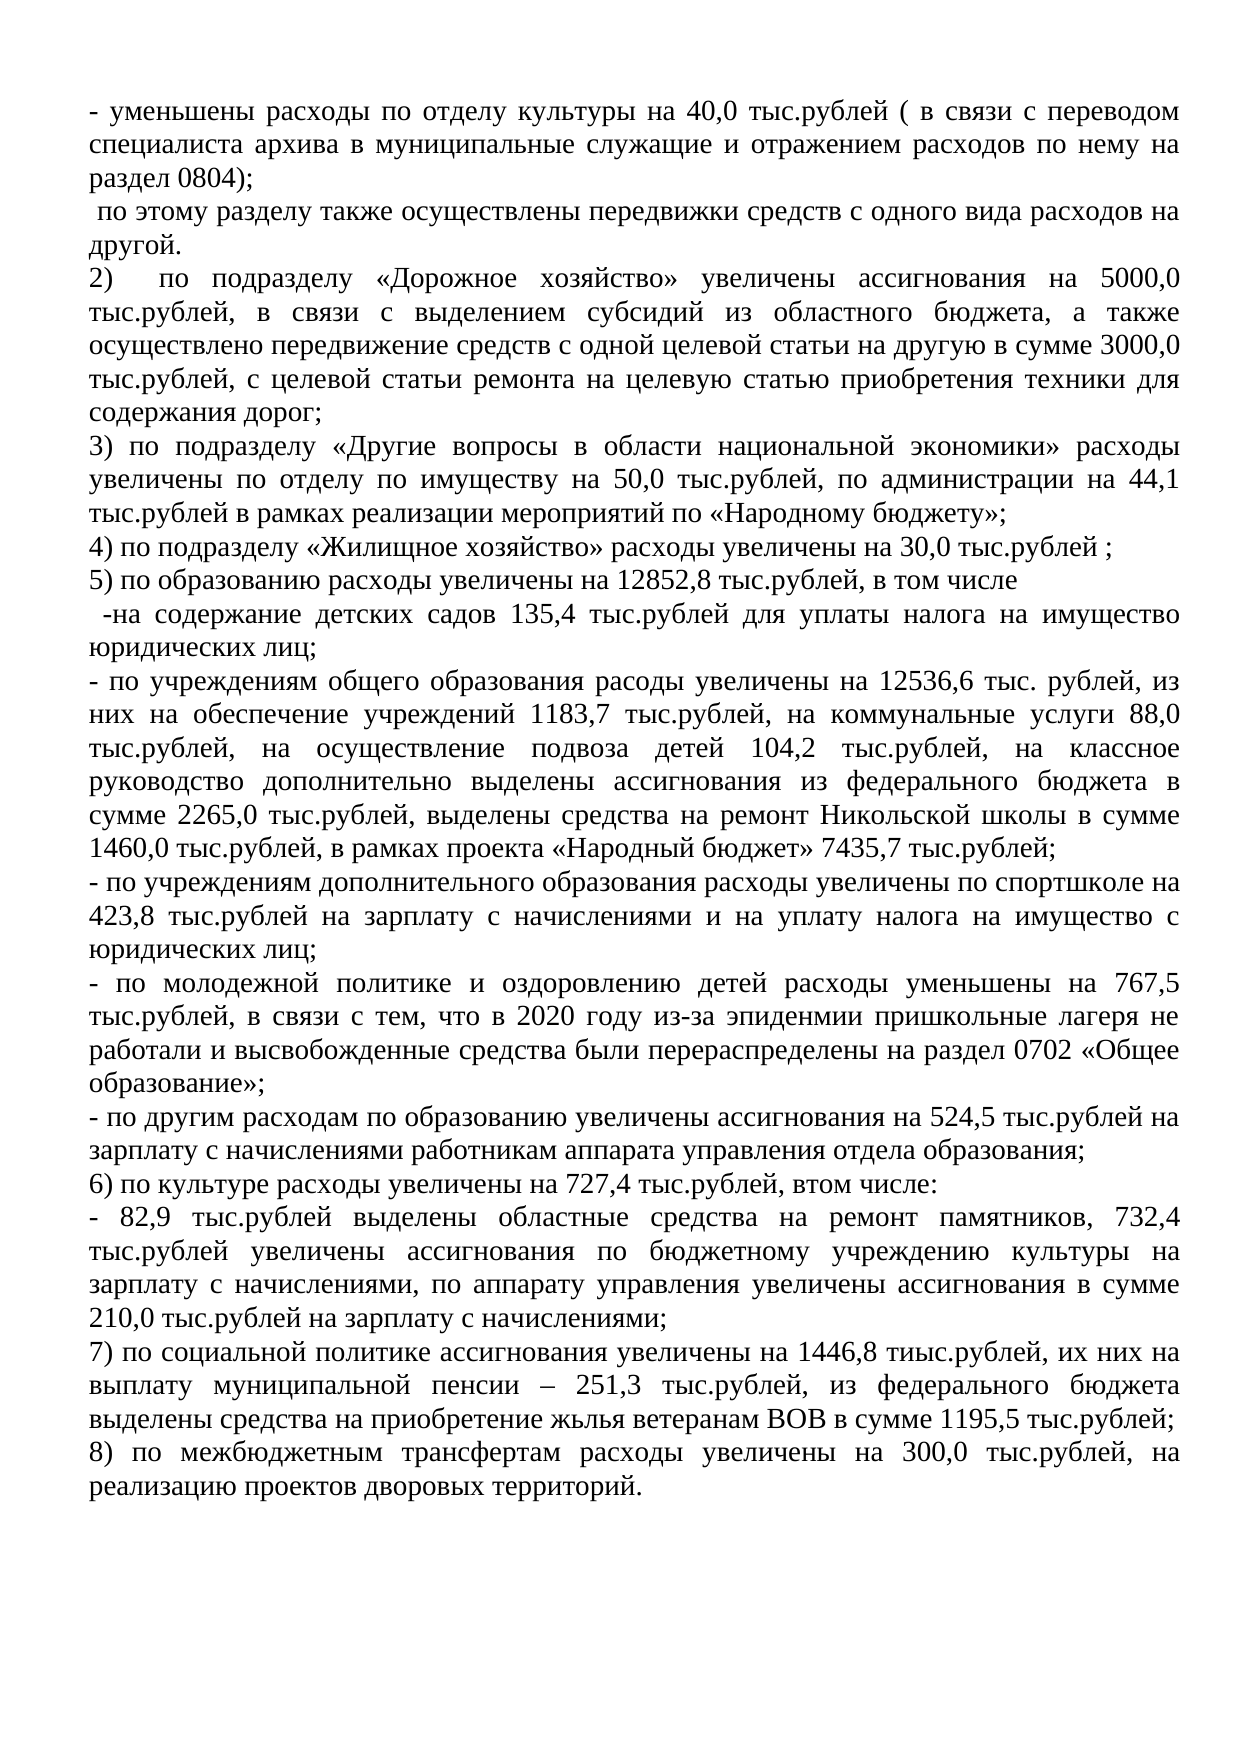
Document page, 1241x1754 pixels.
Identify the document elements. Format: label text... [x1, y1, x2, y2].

text - уменьшены расходы по отделу культуры на 40,0 тыс.рублей ( в связи с переводом специалиста архива в муниципальные служащие и отражением расходов по нему на раздел 0804); [89, 93, 1181, 193]
text -на содержание детских садов 135,4 тыс.рублей для уплаты налога на имущество юридических лиц; [89, 596, 1181, 663]
text 5) по образованию расходы увеличены на 12852,8 тыс.рублей, в том числе [89, 562, 1181, 596]
text по этому разделу также осуществлены передвижки средств с одного вида расходов на другой. [89, 193, 1181, 260]
text - по молодежной политике и оздоровлению детей расходы уменьшены на 767,5 тыс.рублей, в связи с тем, что в 2020 году из-за эпиденмии пришкольные лагеря не работали и высвобожденные средства были перераспределены на раздел 0702 «Общее образование»; - по другим расходам по образованию увеличены ассигнования на 524,5 тыс.рублей на зарплату с начислениями работникам аппарата управления отдела образования; [89, 965, 1181, 1166]
text 8) по межбюджетным трансфертам расходы увеличены на 300,0 тыс.рублей, на реализацию проектов дворовых территорий. [89, 1434, 1181, 1501]
text 7) по социальной политике ассигнования увеличены на 1446,8 тиыс.рублей, их них на выплату муниципальной пенсии – 251,3 тыс.рублей, из федерального бюджета выделены средства на приобретение жьлья ветеранам ВОВ в сумме 1195,5 тыс.рублей; [89, 1334, 1181, 1434]
text 3) по подразделу «Другие вопросы в области национальной экономики» расходы увеличены по отделу по имуществу на 50,0 тыс.рублей, по администрации на 44,1 тыс.рублей в рамках реализации мероприятий по «Народному бюджету»; [89, 428, 1181, 529]
text 2) по подразделу «Дорожное хозяйство» увеличены ассигнования на 5000,0 тыс.рублей, в связи с выделением субсидий из областного бюджета, а также осуществлено передвижение средств с одной целевой статьи на другую в сумме 3000,0 тыс.рублей, с целевой статьи ремонта на целевую статью приобретения техники для содержания дорог; [89, 260, 1181, 428]
text 4) по подразделу «Жилищное хозяйство» расходы увеличены на 30,0 тыс.рублей ; [89, 529, 1181, 562]
text 6) по культуре расходы увеличены на 727,4 тыс.рублей, втом числе: [89, 1166, 1181, 1199]
text - по учреждениям дополнительного образования расходы увеличены по спортшколе на 423,8 тыс.рублей на зарплату с начислениями и на уплату налога на имущество с юридических лиц; [89, 864, 1181, 965]
text - по учреждениям общего образования расоды увеличены на 12536,6 тыс. рублей, из них на обеспечение учреждений 1183,7 тыс.рублей, на коммунальные услуги 88,0 тыс.рублей, на осуществление подвоза детей 104,2 тыс.рублей, на классное руководство дополнительно выделены ассигнования из федерального бюджета в сумме 2265,0 тыс.рублей, выделены средства на ремонт Никольской школы в сумме 1460,0 тыс.рублей, в рамках проекта «Народный бюджет» 7435,7 тыс.рублей; [89, 663, 1181, 864]
text - 82,9 тыс.рублей выделены областные средства на ремонт памятников, 732,4 тыс.рублей увеличены ассигнования по бюджетному учреждению культуры на зарплату с начислениями, по аппарату управления увеличены ассигнования в сумме 210,0 тыс.рублей на зарплату с начислениями; [89, 1199, 1181, 1334]
